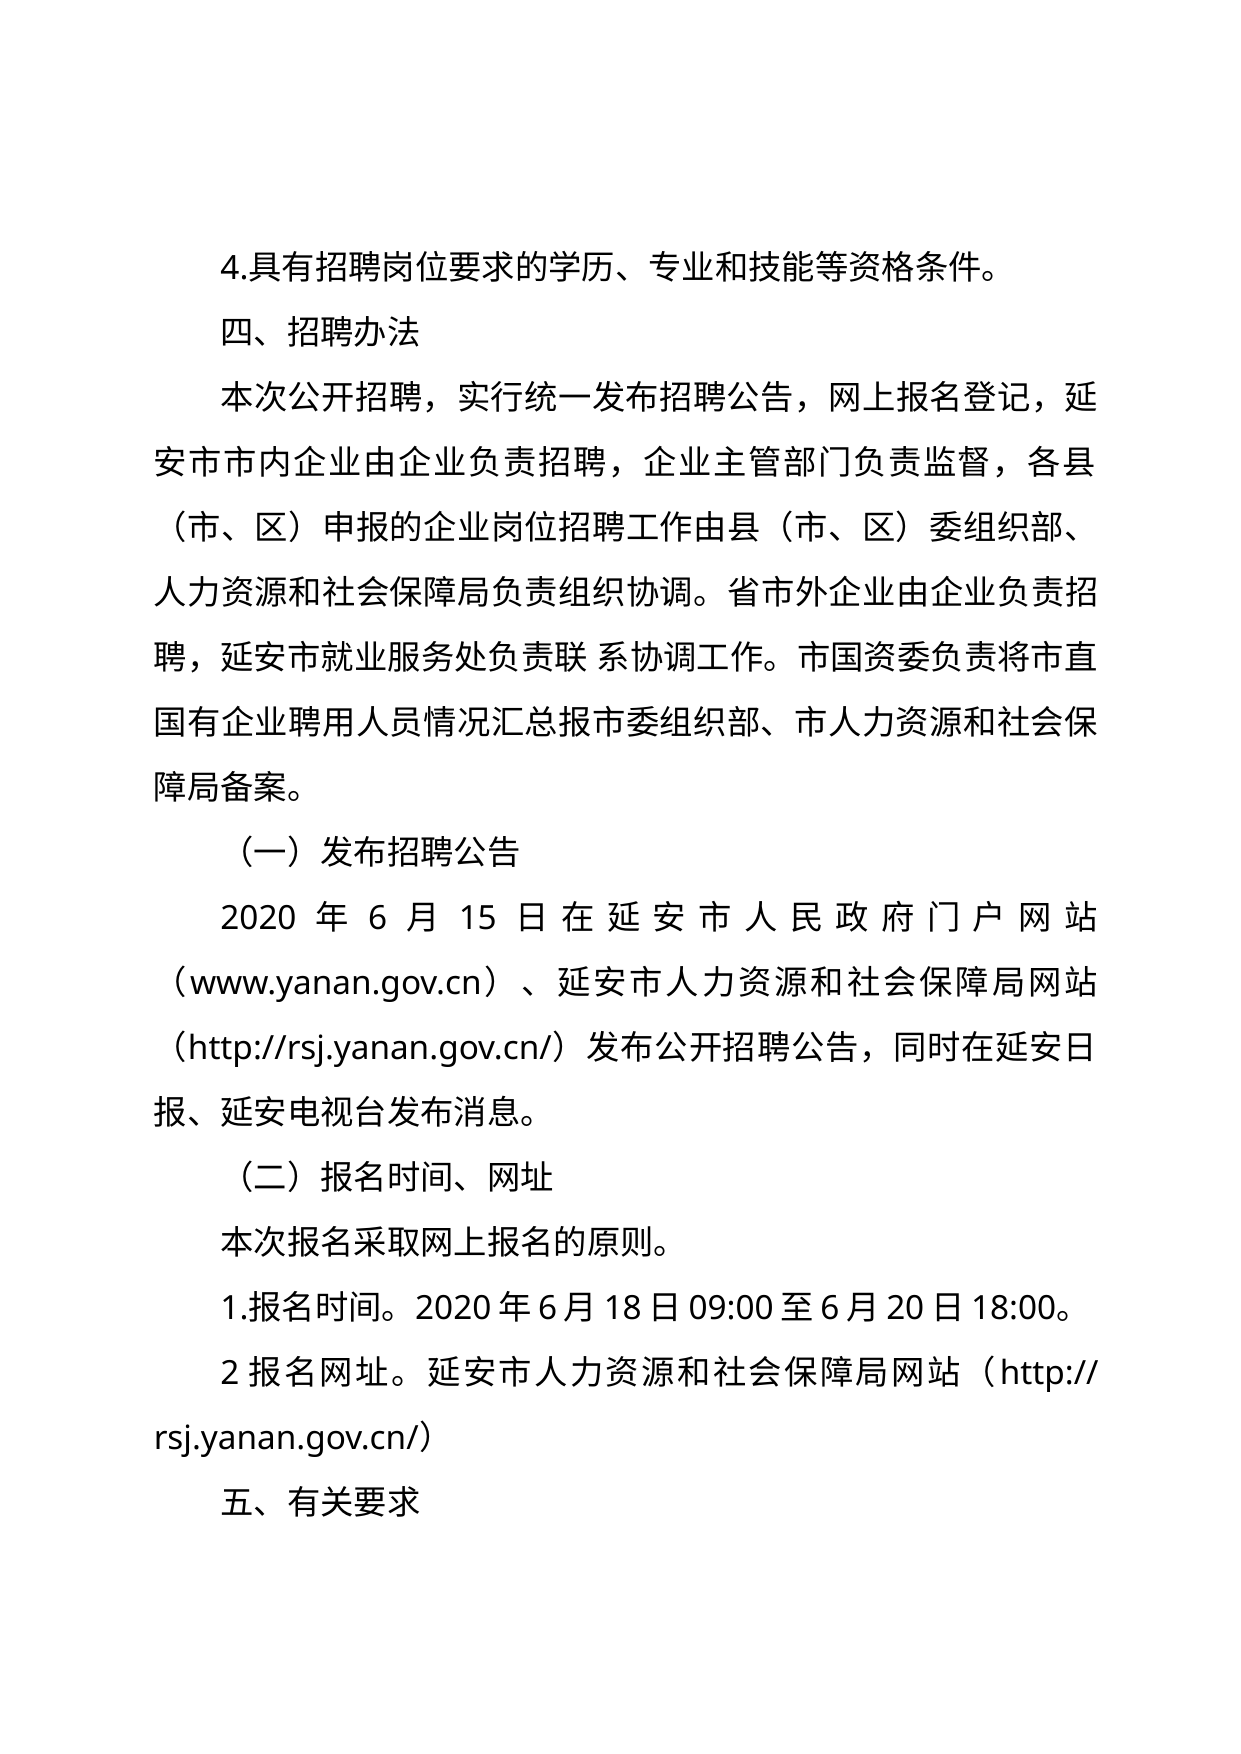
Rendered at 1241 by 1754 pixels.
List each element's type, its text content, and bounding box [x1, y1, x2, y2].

text （一）发布招聘公告 [153, 818, 1098, 883]
text （二）报名时间、网址 [153, 1143, 1098, 1208]
text 4.具有招聘岗位要求的学历、专业和技能等资格条件。 [153, 233, 1098, 298]
text 四、招聘办法 [153, 298, 1098, 363]
text 本次报名采取网上报名的原则。 [153, 1208, 1098, 1273]
text 本次公开招聘，实行统一发布招聘公告，网上报名登记，延安市市内企业由企业负责招聘，企业主管部门负责监督，各县（市、区）申报的企业岗位招聘工作由县（市、区）委组织部、人力资源和社会保障局负责组织协调。省市外企业由企业负责招聘，延安市就业服务处负责联 系协调工作。市国资委负责将市直国有企业聘用人员情况汇总报市委组织部、市人力资源和社会保障局备案。 [153, 363, 1098, 818]
text 五、有关要求 [153, 1468, 1098, 1533]
text 2020年6月15日在延安市人民政府门户网站（www.yanan.gov.cn）、延安市人力资源和社会保障局网站（http://rsj.yanan.gov.cn/）发布公开招聘公告，同时在延安日报、延安电视台发布消息。 [153, 883, 1098, 1143]
text 1.报名时间。2020年6月18日09:00至6月20日18:00。 [153, 1273, 1098, 1338]
text 2报名网址。延安市人力资源和社会保障局网站（http://rsj.yanan.gov.cn/） [153, 1338, 1098, 1468]
